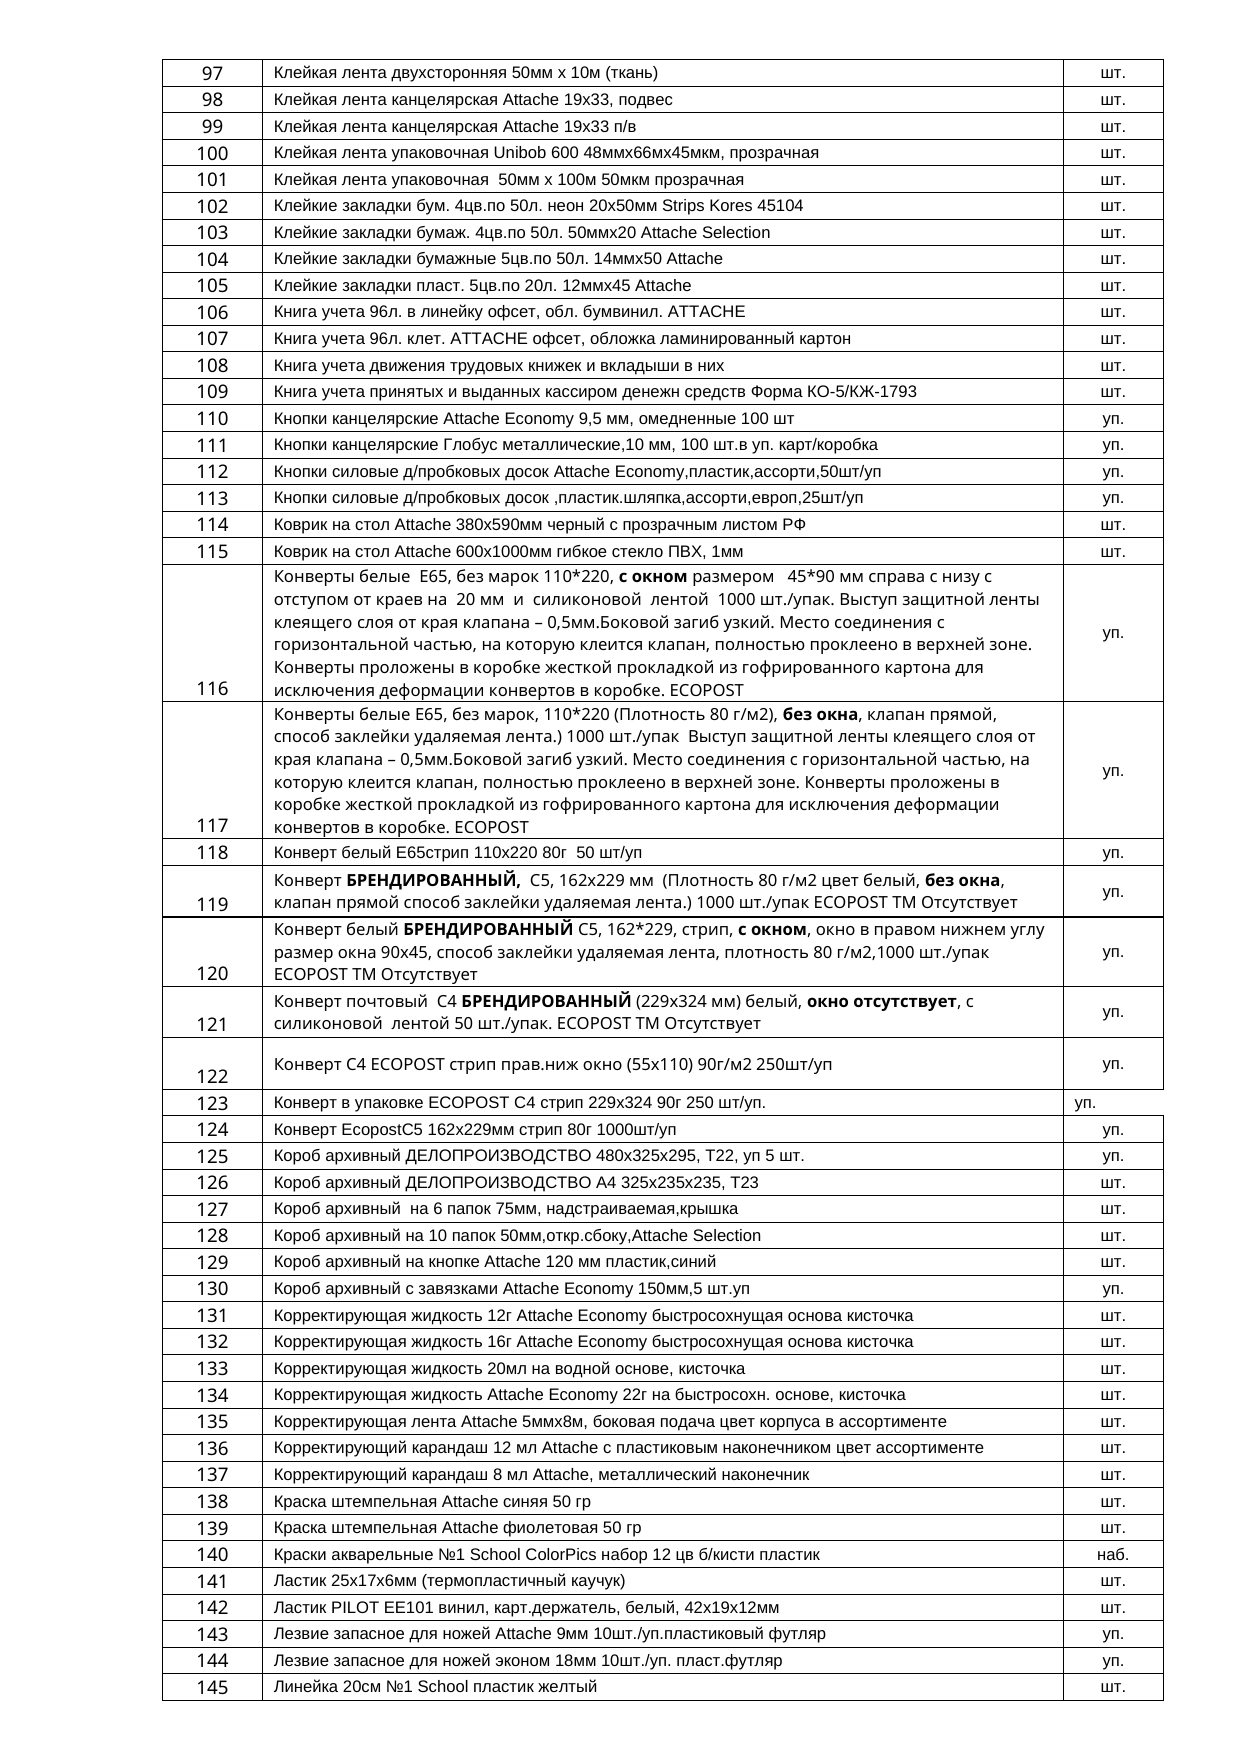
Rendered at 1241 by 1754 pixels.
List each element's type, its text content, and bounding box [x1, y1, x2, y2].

table_cell 143 [163, 1621, 262, 1647]
table_cell уп. [1064, 918, 1163, 986]
table_cell 126 [163, 1170, 262, 1195]
table_cell уп. [1064, 1621, 1163, 1647]
table_cell 134 [163, 1382, 262, 1407]
table_cell Клейкая лента канцелярская Attache 19x33, подвес [263, 87, 1063, 112]
table_cell шт. [1064, 273, 1163, 298]
table_cell 119 [163, 866, 262, 916]
table_cell Краска штемпельная Attache фиолетовая 50 гр [263, 1515, 1063, 1540]
table_cell 101 [163, 166, 262, 192]
table_cell 107 [163, 326, 262, 351]
table_cell шт. [1064, 1382, 1163, 1407]
table_cell шт. [1064, 1488, 1163, 1514]
table_cell 124 [163, 1116, 262, 1142]
table_cell Краски акварельные №1 School ColorPics набор 12 цв б/кисти пластик [263, 1541, 1063, 1567]
table_cell шт. [1064, 1435, 1163, 1461]
table_cell шт. [1064, 1329, 1163, 1354]
table_cell Корректирующая лента Attache 5ммх8м, боковая подача цвет корпуса в ассортименте [263, 1409, 1063, 1434]
table_cell 109 [163, 379, 262, 404]
table_cell шт. [1064, 512, 1163, 537]
table_cell наб. [1064, 1541, 1163, 1567]
table_cell Короб архивный с завязками Attache Economy 150мм,5 шт.уп [263, 1276, 1063, 1301]
table_cell шт. [1064, 1568, 1163, 1593]
table_cell Лезвие запасное для ножей эконом 18мм 10шт./уп. пласт.футляр [263, 1648, 1063, 1673]
table_cell 114 [163, 512, 262, 537]
table_cell шт. [1064, 1515, 1163, 1540]
table_cell 111 [163, 432, 262, 457]
table_cell 128 [163, 1223, 262, 1248]
table_cell Конверт БРЕНДИРОВАННЫЙ, С5, 162х229 мм (Плотность 80 г/м2 цвет белый, без окна, клапан прямой способ заклейки удаляемая лента.) 1000 шт./упак ECOPOST ТМ Отсутствует [263, 866, 1063, 916]
table_cell 113 [163, 485, 262, 511]
table_cell уп. [1064, 1090, 1163, 1115]
table_cell Конверт белый БРЕНДИРОВАННЫЙ С5, 162*229, стрип, с окном, окно в правом нижнем углу размер окна 90х45, способ заклейки удаляемая лента, плотность 80 г/м2,1000 шт./упак ECOPOST ТМ Отсутствует [263, 918, 1063, 986]
table_cell Клейкая лента канцелярская Attache 19х33 п/в [263, 113, 1063, 139]
table_cell шт. [1064, 538, 1163, 564]
table_cell 99 [163, 113, 262, 139]
table_cell уп. [1064, 702, 1163, 838]
table_cell 144 [163, 1648, 262, 1673]
table_cell Конверты белые Е65, без марок 110*220, с окном размером 45*90 мм справа с низу с отступом от краев на 20 мм и силиконовой лентой 1000 шт./упак. Выступ защитной ленты клеящего слоя от края клапана – 0,5мм.Боковой загиб узкий. Место соединения с горизонтальной частью, на которую клеится клапан, полностью проклеено в верхней зоне. Конверты проложены в коробке жесткой прокладкой из гофрированного картона для исключения деформации конвертов в коробке. ECOPOST [263, 565, 1063, 701]
table_cell уп. [1064, 1143, 1163, 1168]
table_cell уп. [1064, 485, 1163, 511]
table_cell 104 [163, 246, 262, 272]
table_cell Короб архивный ДЕЛОПРОИЗВОДСТВО А4 325х235х235, Т23 [263, 1170, 1063, 1195]
table_cell уп. [1064, 866, 1163, 916]
table_cell Клейкие закладки бумаж. 4цв.по 50л. 50ммх20 Attache Selection [263, 220, 1063, 245]
table_cell Клейкие закладки бумажные 5цв.по 50л. 14ммх50 Attache [263, 246, 1063, 272]
table_cell шт. [1064, 1595, 1163, 1620]
table_cell шт. [1064, 193, 1163, 218]
table_cell Линейка 20см №1 School пластик желтый [263, 1674, 1063, 1700]
table_cell Клейкие закладки пласт. 5цв.по 20л. 12ммх45 Attache [263, 273, 1063, 298]
table_cell 131 [163, 1302, 262, 1328]
table_cell Клейкая лента упаковочная Unibob 600 48ммх66мх45мкм, прозрачная [263, 140, 1063, 165]
table_cell Конверт почтовый C4 БРЕНДИРОВАННЫЙ (229x324 мм) белый, окно отсутствует, с силиконовой лентой 50 шт./упак. ECOPOST ТМ Отсутствует [263, 987, 1063, 1037]
table_cell уп. [1064, 432, 1163, 457]
table_cell шт. [1064, 1170, 1163, 1195]
table_cell Книга учета 96л. в линейку офсет, обл. бумвинил. ATTACHE [263, 299, 1063, 325]
table_cell Конверт EcopostС5 162х229мм стрип 80г 1000шт/уп [263, 1116, 1063, 1142]
table_cell 125 [163, 1143, 262, 1168]
table_cell уп. [1064, 987, 1163, 1037]
table_cell 115 [163, 538, 262, 564]
table_cell Клейкая лента упаковочная 50мм х 100м 50мкм прозрачная [263, 166, 1063, 192]
table_cell Короб архивный на 6 папок 75мм, надстраиваемая,крышка [263, 1196, 1063, 1222]
table_cell уп. [1064, 459, 1163, 484]
table_cell 100 [163, 140, 262, 165]
table_cell Ластик PILOT EE101 винил, карт.держатель, белый, 42х19х12мм [263, 1595, 1063, 1620]
table_cell Корректирующий карандаш 8 мл Attache, металлический наконечник [263, 1462, 1063, 1487]
table_cell 127 [163, 1196, 262, 1222]
table_cell шт. [1064, 140, 1163, 165]
table_cell Ластик 25х17х6мм (термопластичный каучук) [263, 1568, 1063, 1593]
table_cell уп. [1064, 839, 1163, 865]
table_cell Коврик на стол Attaсhe 600х1000мм гибкое стекло ПВХ, 1мм [263, 538, 1063, 564]
table_cell Клейкая лента двухсторонняя 50мм х 10м (ткань) [263, 60, 1063, 86]
table_cell 120 [163, 918, 262, 986]
table_cell шт. [1064, 299, 1163, 325]
table_cell 145 [163, 1674, 262, 1700]
table_cell уп. [1064, 565, 1163, 701]
table_cell Конверт белый E65стрип 110х220 80г 50 шт/уп [263, 839, 1063, 865]
table_cell Книга учета 96л. клет. АТТАCHE офсет, обложка ламинированный картон [263, 326, 1063, 351]
table_cell шт. [1064, 326, 1163, 351]
table_cell шт. [1064, 87, 1163, 112]
table_cell Кнопки канцелярские Глобус металлические,10 мм, 100 шт.в уп. карт/коробка [263, 432, 1063, 457]
table_cell 110 [163, 405, 262, 431]
table_cell 116 [163, 565, 262, 701]
table_cell Конверт в упаковке ECOPOST С4 стрип 229х324 90г 250 шт/уп. [263, 1090, 1063, 1115]
table_cell 129 [163, 1249, 262, 1275]
table_cell Краска штемпельная Attache синяя 50 гр [263, 1488, 1063, 1514]
table_cell Книга учета принятых и выданных кассиром денежн средств Форма КО-5/КЖ-1793 [263, 379, 1063, 404]
table_cell 106 [163, 299, 262, 325]
table_cell шт. [1064, 352, 1163, 378]
table_cell Лезвие запасное для ножей Attache 9мм 10шт./уп.пластиковый футляр [263, 1621, 1063, 1647]
table_cell шт. [1064, 1674, 1163, 1700]
table_cell 112 [163, 459, 262, 484]
table_cell шт. [1064, 1409, 1163, 1434]
table_cell Корректирующая жидкость 20мл на водной основе, кисточка [263, 1355, 1063, 1381]
table_cell 97 [163, 60, 262, 86]
table_cell Кнопки канцелярские Attache Economy 9,5 мм, омедненные 100 шт [263, 405, 1063, 431]
table_cell уп. [1064, 1648, 1163, 1673]
table_cell 118 [163, 839, 262, 865]
table_cell 117 [163, 702, 262, 838]
table_cell Клейкие закладки бум. 4цв.по 50л. неон 20х50мм Strips Kores 45104 [263, 193, 1063, 218]
table_cell шт. [1064, 1249, 1163, 1275]
table_cell Книга учета движения трудовых книжек и вкладыши в них [263, 352, 1063, 378]
table_cell Короб архивный на кнопке Attache 120 мм пластик,синий [263, 1249, 1063, 1275]
table_cell 139 [163, 1515, 262, 1540]
table_cell 103 [163, 220, 262, 245]
table_cell шт. [1064, 1196, 1163, 1222]
table_cell уп. [1064, 405, 1163, 431]
table_cell 137 [163, 1462, 262, 1487]
table_cell Корректирующая жидкость 16г Attache Economy быстросохнущая основа кисточка [263, 1329, 1063, 1354]
table_cell 102 [163, 193, 262, 218]
table_cell 135 [163, 1409, 262, 1434]
table_cell 132 [163, 1329, 262, 1354]
table_cell шт. [1064, 1462, 1163, 1487]
table_cell Конверты белые Е65, без марок, 110*220 (Плотность 80 г/м2), без окна, клапан прямой, способ заклейки удаляемая лента.) 1000 шт./упак Выступ защитной ленты клеящего слоя от края клапана – 0,5мм.Боковой загиб узкий. Место соединения с горизонтальной частью, на которую клеится клапан, полностью проклеено в верхней зоне. Конверты проложены в коробке жесткой прокладкой из гофрированного картона для исключения деформации конвертов в коробке. ECOPOST [263, 702, 1063, 838]
table_cell Короб архивный ДЕЛОПРОИЗВОДСТВО 480х325х295, Т22, уп 5 шт. [263, 1143, 1063, 1168]
table_cell уп. [1064, 1038, 1163, 1089]
table_cell 130 [163, 1276, 262, 1301]
table_cell шт. [1064, 1355, 1163, 1381]
table_cell 108 [163, 352, 262, 378]
table_cell Короб архивный на 10 папок 50мм,откр.сбоку,Attache Selection [263, 1223, 1063, 1248]
table_cell уп. [1064, 1116, 1163, 1142]
table_cell шт. [1064, 60, 1163, 86]
table_cell шт. [1064, 1302, 1163, 1328]
table_cell шт. [1064, 1223, 1163, 1248]
table_cell Кнопки силовые д/пробковых досок ,пластик.шляпка,ассорти,европ,25шт/уп [263, 485, 1063, 511]
table_cell Корректирующий карандаш 12 мл Attache с пластиковым наконечником цвет ассортименте [263, 1435, 1063, 1461]
table_cell 123 [163, 1090, 262, 1115]
table_cell шт. [1064, 113, 1163, 139]
table_cell шт. [1064, 166, 1163, 192]
table_cell Коврик на стол Attache 380х590мм черный с прозрачным листом РФ [263, 512, 1063, 537]
table_cell Конверт С4 ECOPOST стрип прав.ниж окно (55x110) 90г/м2 250шт/уп [263, 1038, 1063, 1089]
table_cell шт. [1064, 220, 1163, 245]
table_cell 133 [163, 1355, 262, 1381]
table_cell Корректирующая жидкость 12г Attache Economy быстросохнущая основа кисточка [263, 1302, 1063, 1328]
table_cell 136 [163, 1435, 262, 1461]
table_cell 141 [163, 1568, 262, 1593]
table_cell 105 [163, 273, 262, 298]
table_cell шт. [1064, 246, 1163, 272]
table_cell 140 [163, 1541, 262, 1567]
table_cell 142 [163, 1595, 262, 1620]
table_cell шт. [1064, 379, 1163, 404]
table_cell 98 [163, 87, 262, 112]
table_cell 122 [163, 1038, 262, 1089]
table_cell уп. [1064, 1276, 1163, 1301]
table_cell Кнопки силовые д/пробковых досок Attache Economy,пластик,ассорти,50шт/уп [263, 459, 1063, 484]
table_cell 121 [163, 987, 262, 1037]
table_cell 138 [163, 1488, 262, 1514]
table_cell Корректирующая жидкость Attache Economy 22г на быстросохн. основе, кисточка [263, 1382, 1063, 1407]
